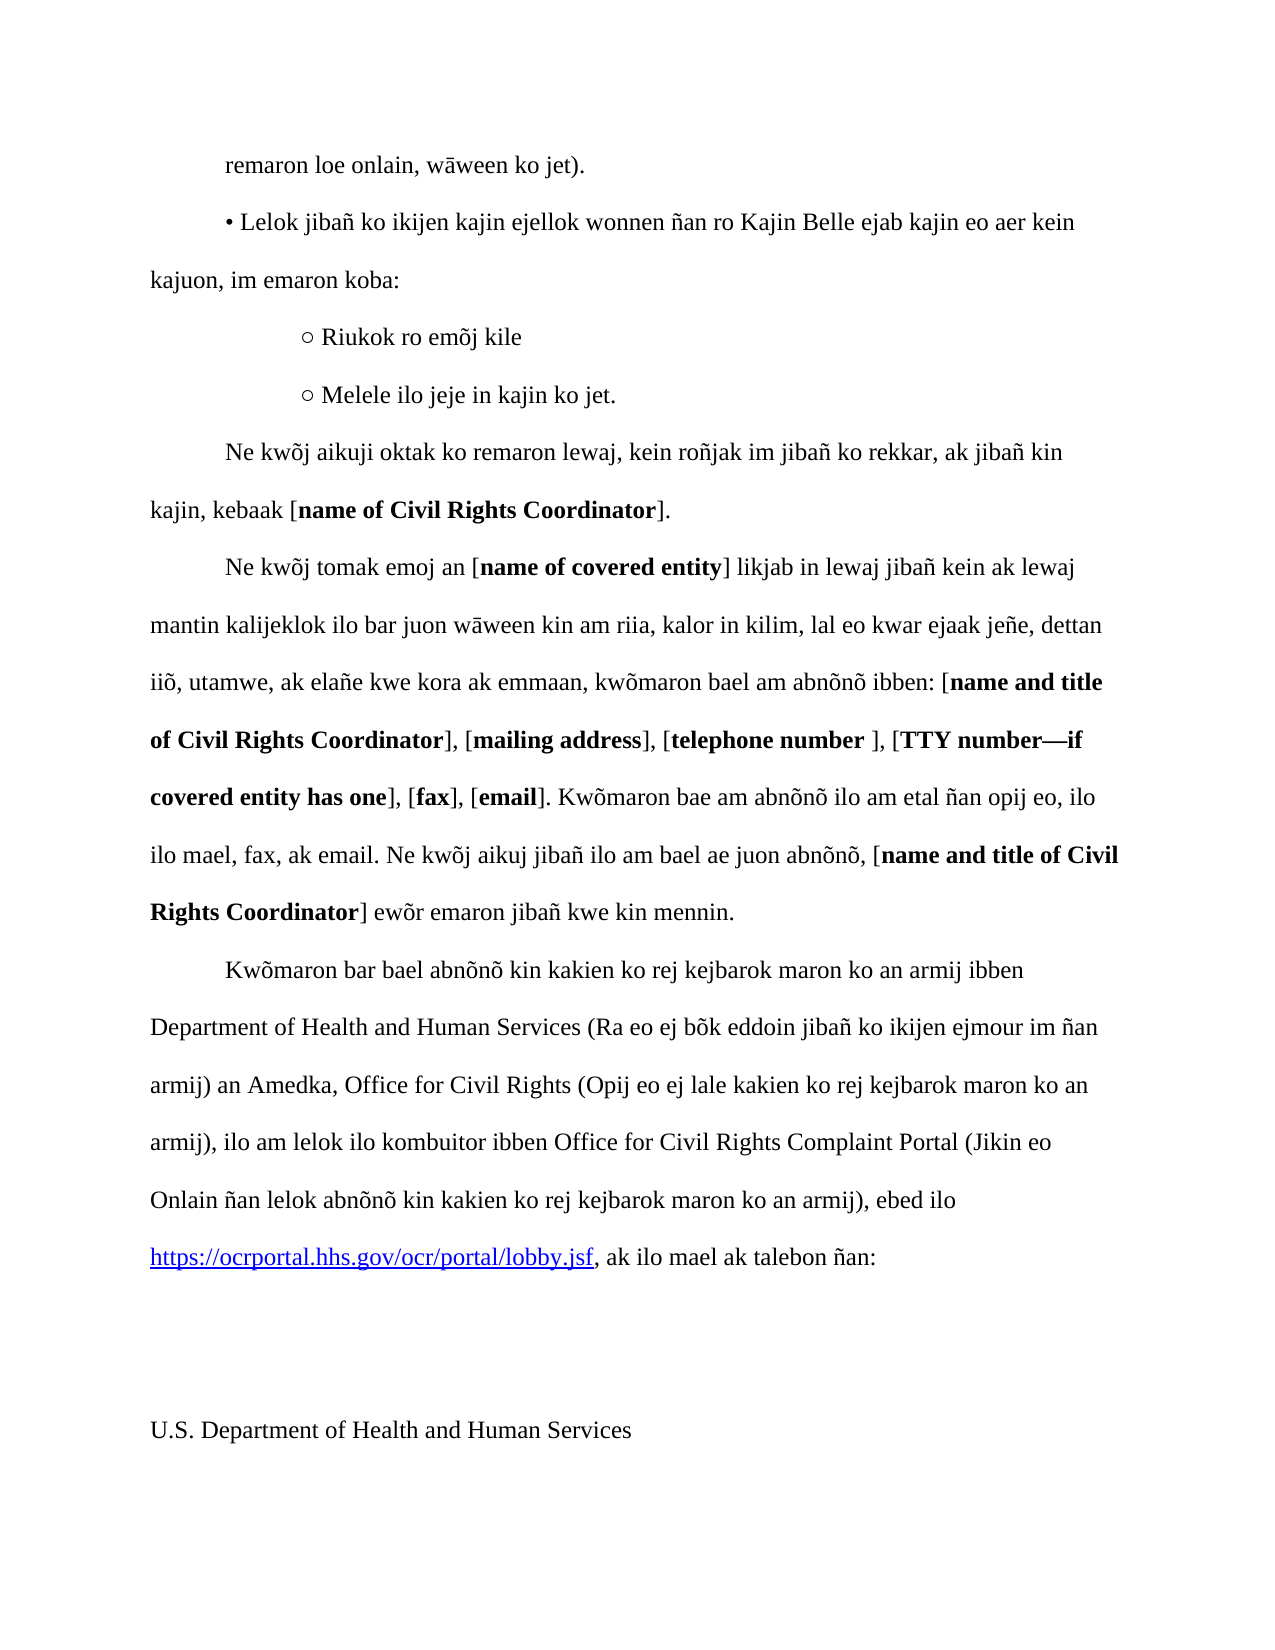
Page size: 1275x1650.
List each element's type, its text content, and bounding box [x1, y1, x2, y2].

text Ne kwõj aikuji oktak ko remaron lewaj, kein roñjak im jibañ ko rekkar, ak jibañ kin kajin, kebaak [name of Civil Rights Coordinator]. [150, 437, 1125, 524]
text ○ Riukok ro emõj kile [150, 322, 1125, 351]
text ○ Melele ilo jeje in kajin ko jet. [150, 380, 1125, 409]
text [225, 150, 1125, 179]
text Kwõmaron bar bael abnõnõ kin kakien ko rej kejbarok maron ko an armij ibben Department of Health and Human Services (Ra eo ej bõk eddoin jibañ ko ikijen ejmour im ñan armij) an Amedka, Office for Civil Rights (Opij eo ej lale kakien ko rej kejbarok maron ko an armij), ilo am lelok ilo kombuitor ibben Office for Civil Rights Complaint Portal (Jikin eo Onlain ñan lelok abnõnõ kin kakien ko rej kejbarok maron ko an armij), ebed ilo https://ocrportal.hhs.gov/ocr/portal/lobby.jsf, ak ilo mael ak talebon ñan: [150, 955, 1125, 1271]
text Ne kwõj tomak emoj an [name of covered entity] likjab in lewaj jibañ kein ak lewaj mantin kalijeklok ilo bar juon wāween kin am riia, kalor in kilim, lal eo kwar ejaak jeñe, dettan iiõ, utamwe, ak elañe kwe kora ak emmaan, kwõmaron bael am abnõnõ ibben: [name and title of Civil Rights Coordinator], [mailing address], [telephone number ], [TTY number—if covered entity has one], [fax], [email]. Kwõmaron bae am abnõnõ ilo am etal ñan opij eo, ilo ilo mael, fax, ak email. Ne kwõj aikuj jibañ ilo am bael ae juon abnõnõ, [name and title of Civil Rights Coordinator] ewõr emaron jibañ kwe kin mennin. [150, 552, 1125, 926]
text • Lelok jibañ ko ikijen kajin ejellok wonnen ñan ro Kajin Belle ejab kajin eo aer kein kajuon, im emaron koba: [150, 207, 1125, 294]
text U.S. Department of Health and Human Services [150, 1415, 1125, 1444]
